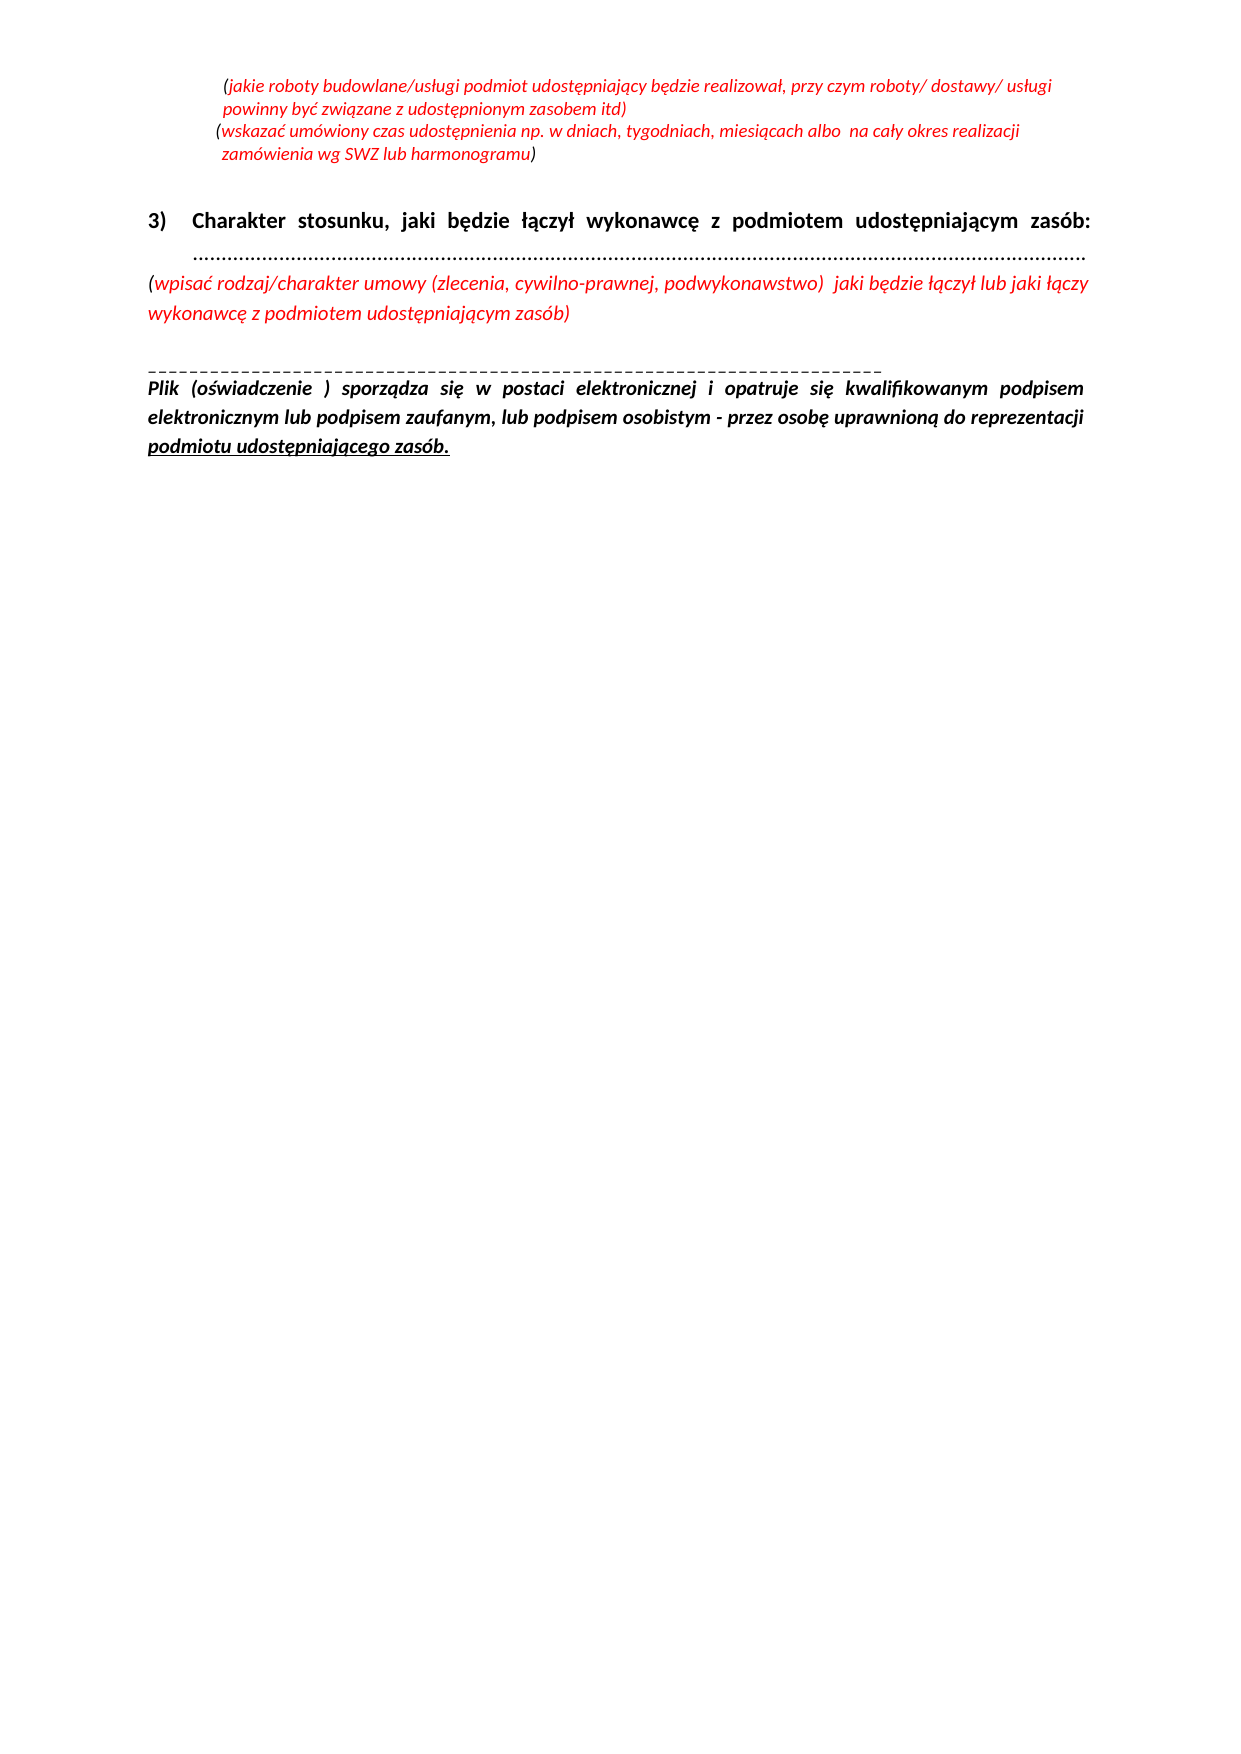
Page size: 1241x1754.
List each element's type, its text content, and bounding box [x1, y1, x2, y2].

text (wskazać umówiony czas udostępnienia np. w dniach, tygodniach, miesiącach albo na cały okres realizacji zamówienia wg SWZ lub harmonogramu) [148, 120, 1092, 166]
list (wpisać rodzaj/charakter umowy (zlecenia, cywilno-prawnej, podwykonawstwo) jaki będzie łączył lub jaki łączy wykonawcę z podmiotem udostępniającym zasób) [148, 271, 1092, 325]
list Charakter stosunku, jaki będzie łączył wykonawcę z podmiotem udostępniającym zasób: ........................................................................................................................................................... [148, 206, 1092, 266]
text _______________________________________________________________________ [148, 350, 1092, 375]
list (jakie roboty budowlane/usługi podmiot udostępniający będzie realizował, przy czym roboty/ dostawy/ usługi powinny być związane z udostępnionym zasobem itd) [223, 74, 1092, 120]
text Plik (oświadczenie ) sporządza się w postaci elektronicznej i opatruje się kwalifikowanym podpisem elektronicznym lub podpisem zaufanym, lub podpisem osobistym - przez osobę uprawnioną do reprezentacji podmiotu udostępniającego zasób. [148, 375, 1087, 459]
